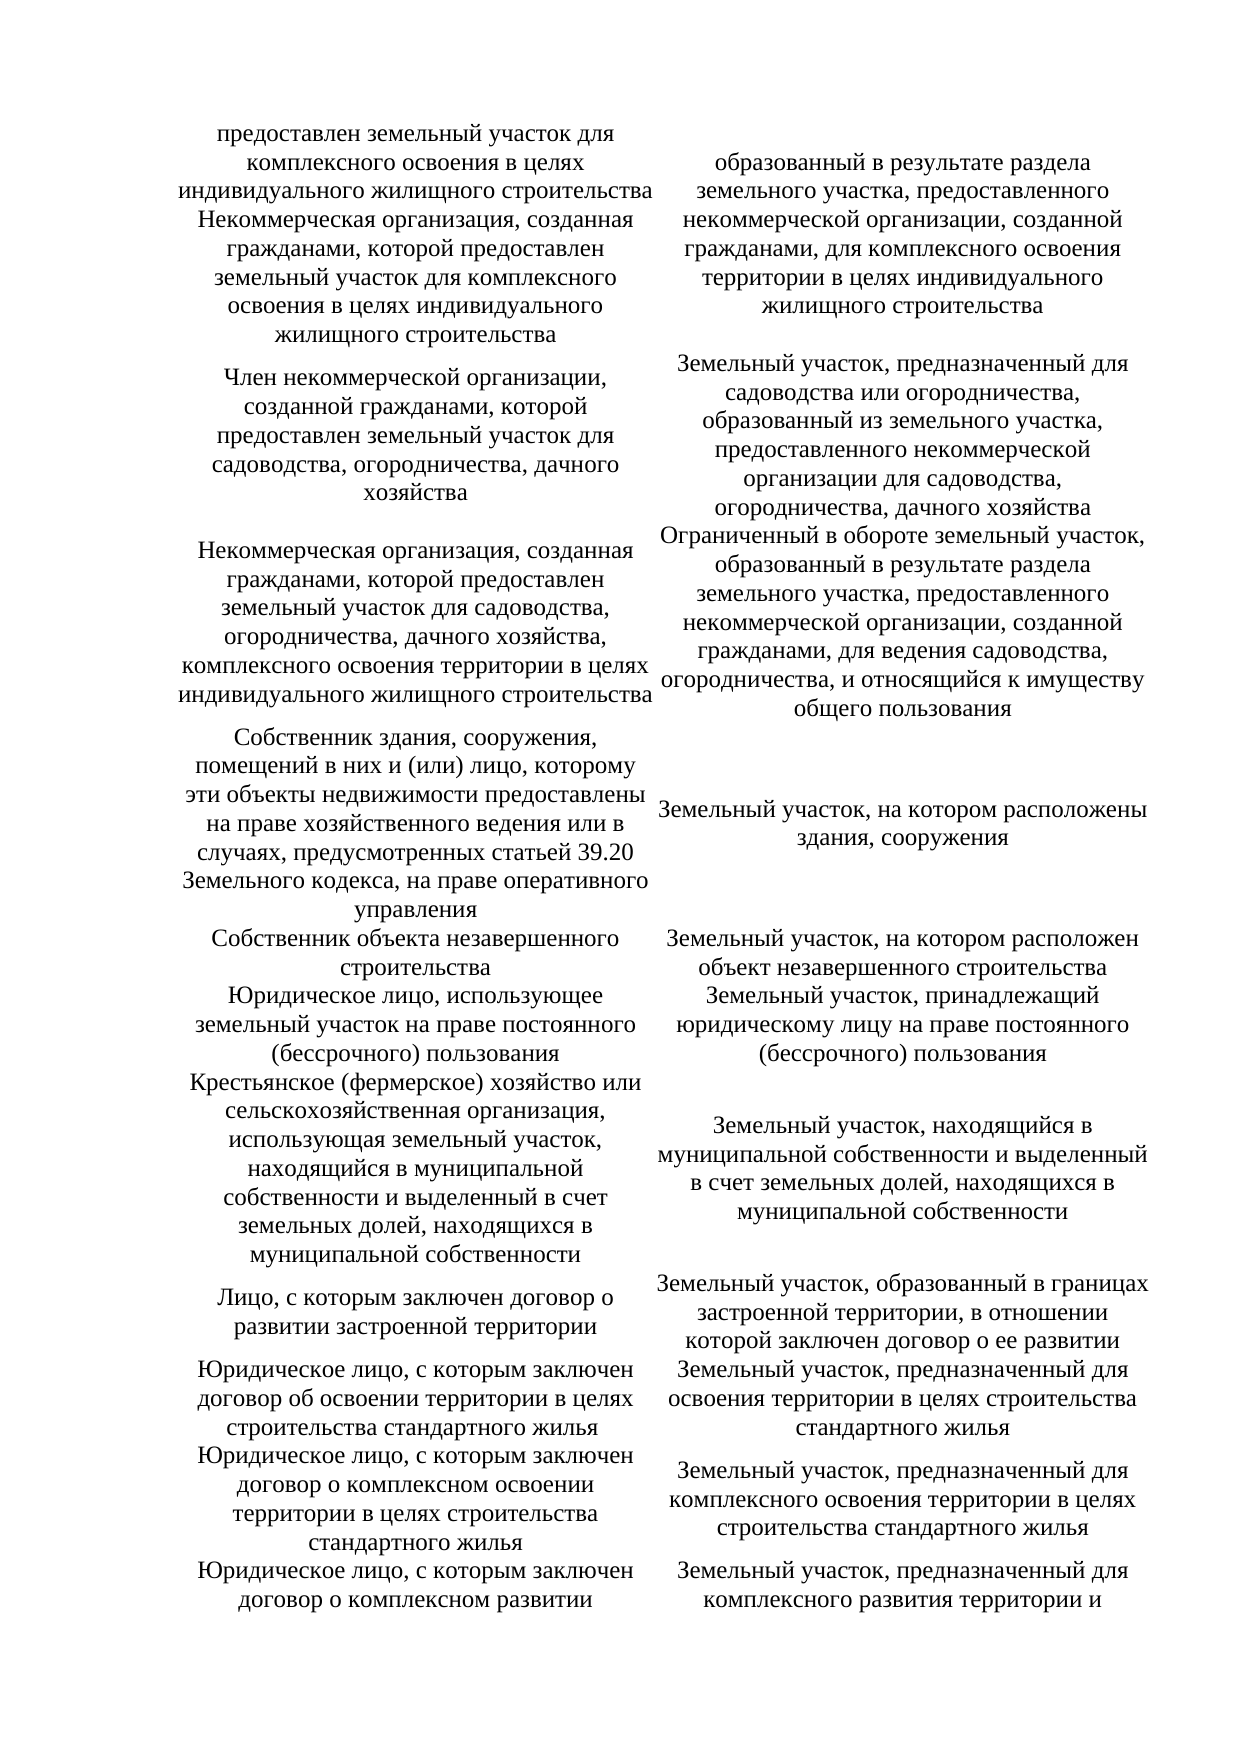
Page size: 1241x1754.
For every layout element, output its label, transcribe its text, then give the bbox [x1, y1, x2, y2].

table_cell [177, 1556, 653, 1613]
table_cell Юридическое лицо, с которым заключен договор об освоении территории в целях строительства стандартного жилья [177, 1354, 653, 1441]
table_cell Лицо, с которым заключен договор о развитии застроенной территории [177, 1268, 653, 1354]
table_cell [654, 118, 1152, 348]
table_cell Некоммерческая организация, созданная гражданами, которой предоставлен земельный участок для комплексного освоения в целях индивидуального жилищного строительства [177, 204, 653, 348]
table_cell Земельный участок, принадлежащий юридическому лицу на праве постоянного (бессрочного) пользования [654, 981, 1152, 1067]
table_cell Член некоммерческой организации, созданной гражданами, которой предоставлен земельный участок для садоводства, огородничества, дачного хозяйства [177, 348, 653, 521]
table_cell Земельный участок, на котором расположен объект незавершенного строительства [654, 923, 1152, 981]
table_cell Юридическое лицо, использующее земельный участок на праве постоянного (бессрочного) пользования [177, 981, 653, 1067]
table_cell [654, 1556, 1152, 1613]
table_cell Земельный участок, находящийся в муниципальной собственности и выделенный в счет земельных долей, находящихся в муниципальной собственности [654, 1067, 1152, 1268]
table_cell Земельный участок, на котором расположены здания, сооружения [654, 722, 1152, 923]
table_cell Земельный участок, предназначенный для садоводства или огородничества, образованный из земельного участка, предоставленного некоммерческой организации для садоводства, огородничества, дачного хозяйства [654, 348, 1152, 521]
table_cell Собственник объекта незавершенного строительства [177, 923, 653, 981]
table_cell Собственник здания, сооружения, помещений в них и (или) лицо, которому эти объекты недвижимости предоставлены на праве хозяйственного ведения или в случаях, предусмотренных статьей 39.20 Земельного кодекса, на праве оперативного управления [177, 722, 653, 923]
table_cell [177, 118, 653, 204]
table_cell Земельный участок, образованный в границах застроенной территории, в отношении которой заключен договор о ее развитии [654, 1268, 1152, 1354]
table_cell Юридическое лицо, с которым заключен договор о комплексном освоении территории в целях строительства стандартного жилья [177, 1441, 653, 1556]
table_cell Земельный участок, предназначенный для комплексного освоения территории в целях строительства стандартного жилья [654, 1441, 1152, 1556]
table_cell Крестьянское (фермерское) хозяйство или сельскохозяйственная организация, использующая земельный участок, находящийся в муниципальной собственности и выделенный в счет земельных долей, находящихся в муниципальной собственности [177, 1067, 653, 1268]
table_cell Ограниченный в обороте земельный участок, образованный в результате раздела земельного участка, предоставленного некоммерческой организации, созданной гражданами, для ведения садоводства, огородничества, и относящийся к имуществу общего пользования [654, 521, 1152, 722]
table_cell Некоммерческая организация, созданная гражданами, которой предоставлен земельный участок для садоводства, огородничества, дачного хозяйства, комплексного освоения территории в целях индивидуального жилищного строительства [177, 521, 653, 722]
table_cell Земельный участок, предназначенный для освоения территории в целях строительства стандартного жилья [654, 1354, 1152, 1441]
